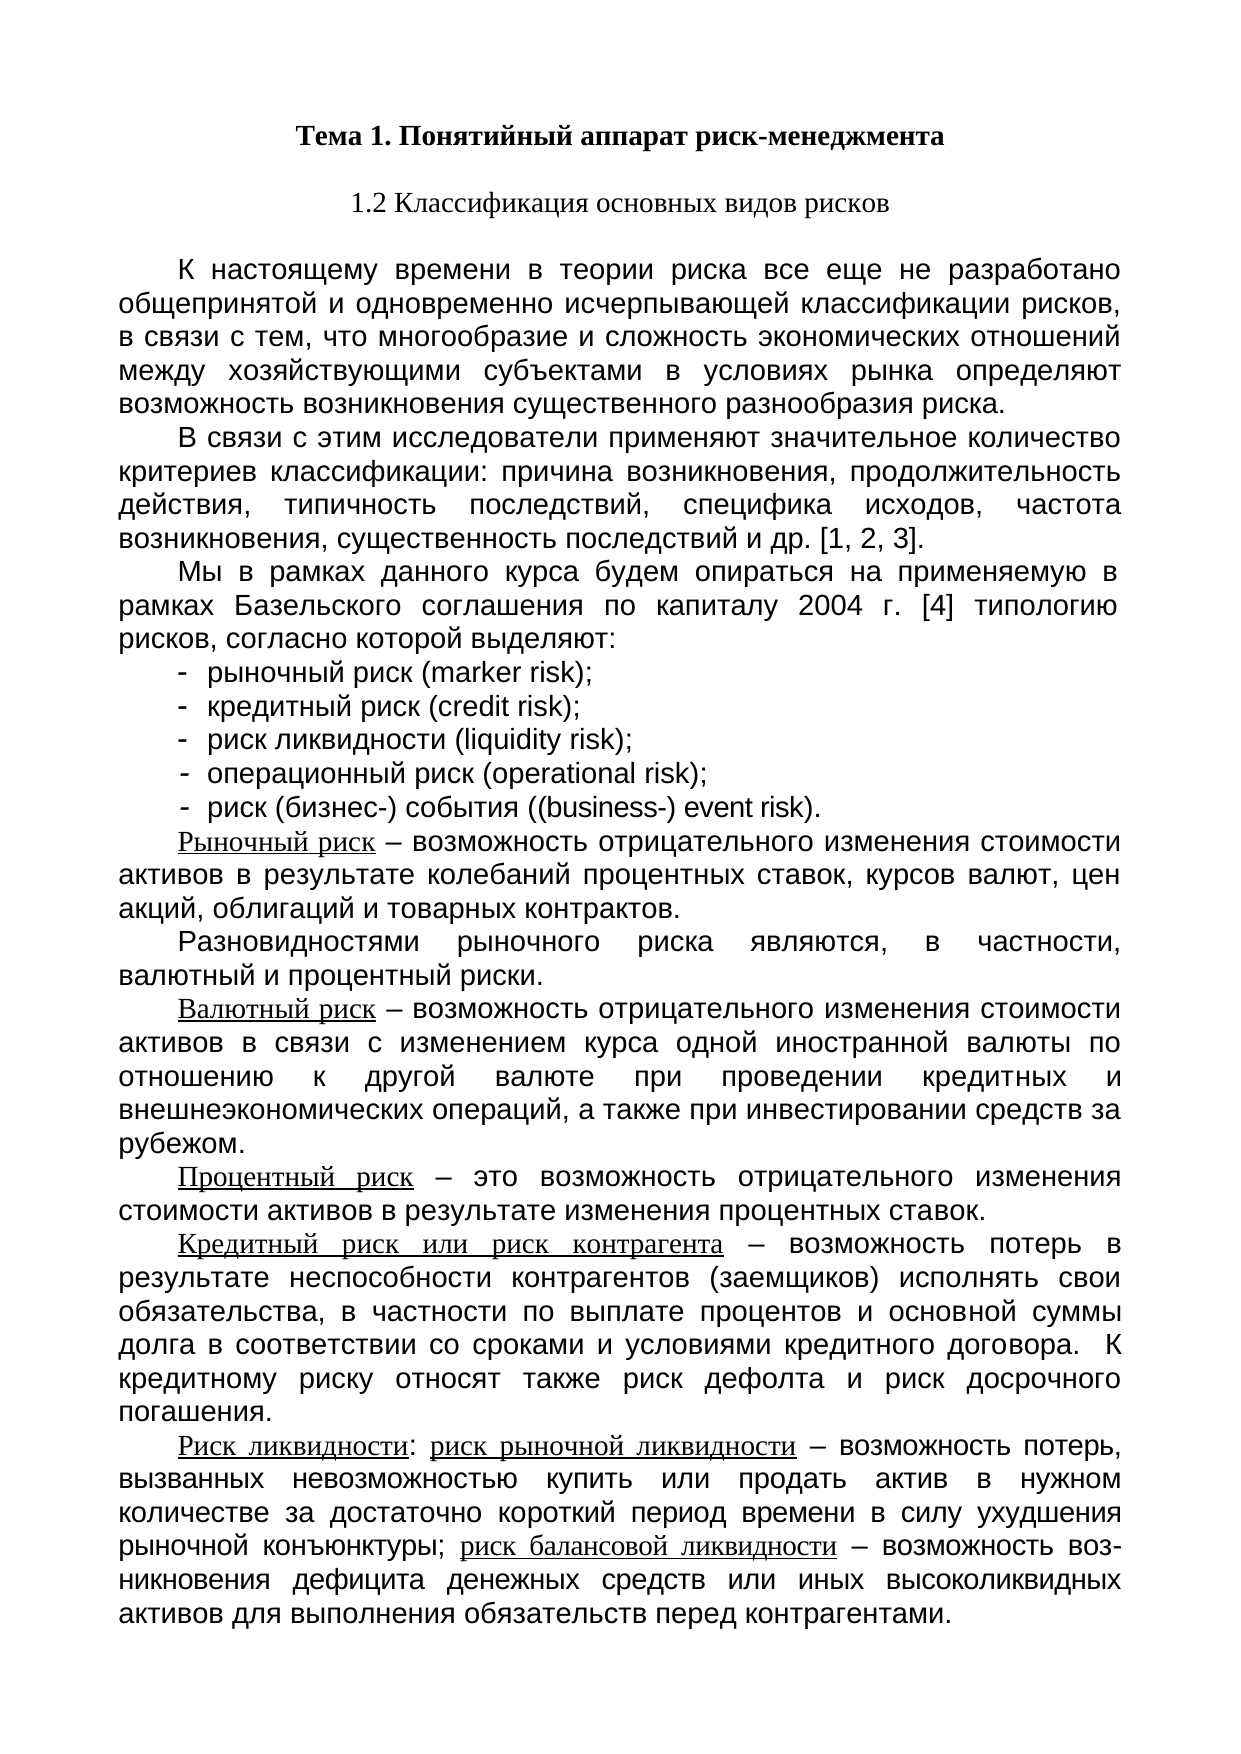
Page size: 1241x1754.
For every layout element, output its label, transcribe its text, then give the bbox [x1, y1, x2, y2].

text Мы в рамках данного курса будем опираться на применяемую в рамках Базельского соглашения по капиталу 2004 г. [4] типологию рисков, согласно которой выделяют: [118, 554, 1119, 655]
list риск (бизнес-) события ((business-) event risk). [118, 790, 1121, 823]
text Валютный риск – возможность отрицательного изменения стоимости активов в связи с изменением курса одной иностранной валюты по отношению к другой валюте при проведении кредитных и внешнеэкономических операций, а также при инвестировании средств за рубежом. [118, 991, 1122, 1159]
text Кредитный риск или риск контрагента – возможность потерь в результате неспособности контрагентов (заемщиков) исполнять свои обязательства, в частности по выплате процентов и основной суммы долга в соответствии со сроками и условиями кредитного договора. К кредитному риску относят также риск дефолта и риск досрочного погашения. [118, 1226, 1122, 1428]
list операционный риск (operational risk); [118, 756, 1121, 790]
list К настоящему времени в теории риска все еще не разработано общепринятой и одновременно исчерпывающей классификации рисков, в связи с тем, что многообразие и сложность экономических отношений между хозяйствующими субъектами в условиях рынка определяют возможность возникновения существенного разнообразия риска. [118, 252, 1122, 420]
text Процентный риск – это возможность отрицательного изменения стоимости активов в результате изменения процентных ставок. [118, 1159, 1122, 1226]
text Рыночный риск – возможность отрицательного изменения стоимости активов в результате колебаний процентных ставок, курсов валют, цен акций, облигаций и товарных контрактов. [118, 823, 1122, 924]
list риск ликвидности (liquidity risk); [118, 722, 1122, 756]
text 1.2 Классификация основных видов рисков [118, 185, 1122, 219]
list рыночный риск (marker risk); [118, 655, 1122, 688]
text Риск ликвидности: риск рыночной ликвидности – возможность потерь, вызванных невозможностью купить или продать актив в нужном количестве за достаточно короткий период времени в силу ухудшения рыночной конъюнктуры; риск балансовой ликвидности – возможность возникновения дефицита денежных средств или иных высоколиквидных активов для выполнения обязательств перед контрагентами. [118, 1428, 1122, 1629]
list В связи с этим исследователи применяют значительное количество критериев классификации: причина возникновения, продолжительность действия, типичность последствий, специфика исходов, частота возникновения, существенность последствий и др. [1, 2, 3]. [118, 420, 1122, 554]
list кредитный риск (credit risk); [118, 688, 1122, 722]
text Тема 1. Понятийный аппарат риск-менеджмента [118, 118, 1122, 185]
text Разновидностями рыночного риска являются, в частности, валютный и процентный риски. [118, 924, 1122, 991]
